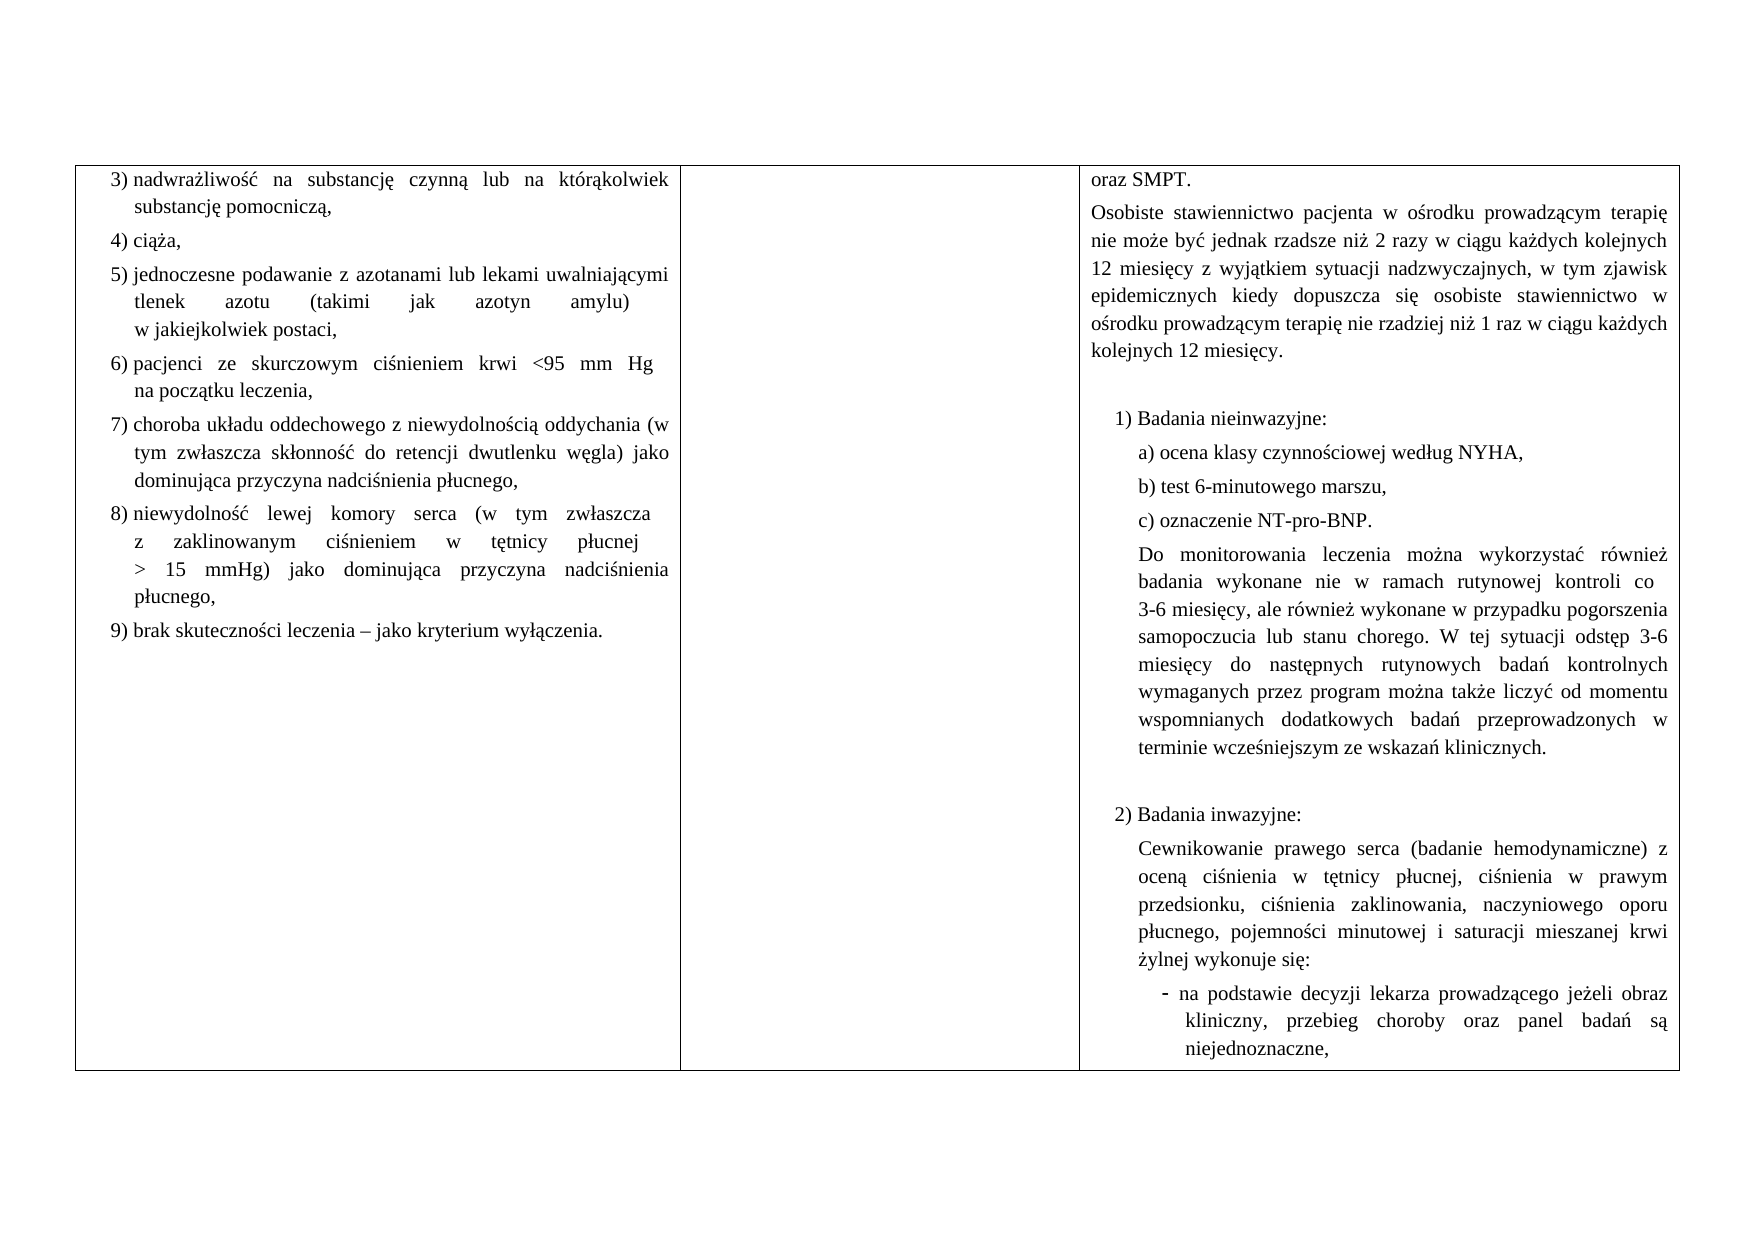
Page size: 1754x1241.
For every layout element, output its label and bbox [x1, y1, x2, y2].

table_cell [76, 166, 680, 1070]
table_cell [681, 166, 1079, 1070]
table_cell [1080, 166, 1679, 1070]
